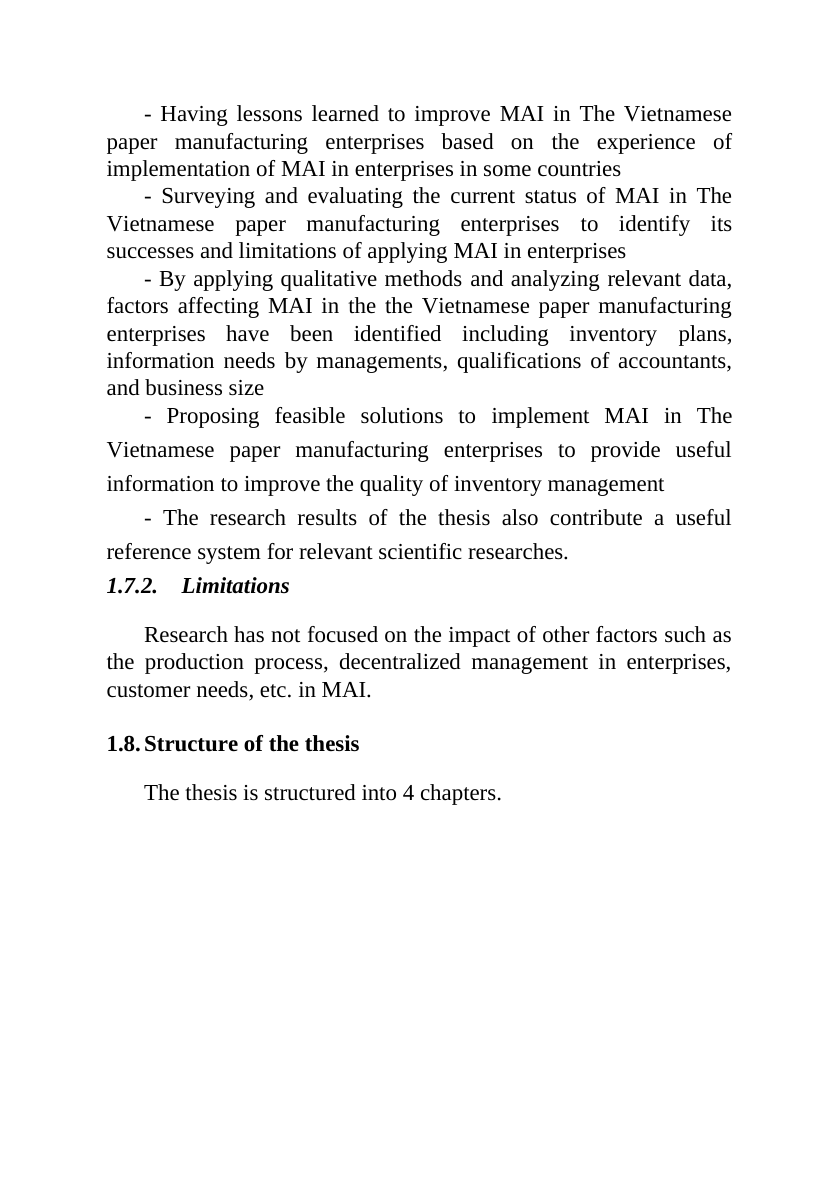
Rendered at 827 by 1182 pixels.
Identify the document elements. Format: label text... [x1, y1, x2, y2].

text The thesis is structured into 4 chapters. [106, 779, 732, 805]
text - The research results of the thesis also contribute a useful reference system for relevant scientific researches. [106, 504, 732, 565]
text Research has not focused on the impact of other factors such as the production process, decentralized management in enterprises, customer needs, etc. in MAI. [106, 621, 732, 702]
text - Proposing feasible solutions to implement MAI in The Vietnamese paper manufacturing enterprises to provide useful information to improve the quality of inventory management [106, 402, 732, 496]
text - By applying qualitative methods and analyzing relevant data, factors affecting MAI in the the Vietnamese paper manufacturing enterprises have been identified including inventory plans, information needs by managements, qualifications of accountants, and business size [106, 265, 732, 401]
list Limitations [106, 573, 732, 599]
text - Surveying and evaluating the current status of MAI in The Vietnamese paper manufacturing enterprises to identify its successes and limitations of applying MAI in enterprises [106, 183, 732, 264]
list Structure of the thesis [106, 730, 732, 757]
text - Having lessons learned to improve MAI in The Vietnamese paper manufacturing enterprises based on the experience of implementation of MAI in enterprises in some countries [106, 100, 732, 182]
